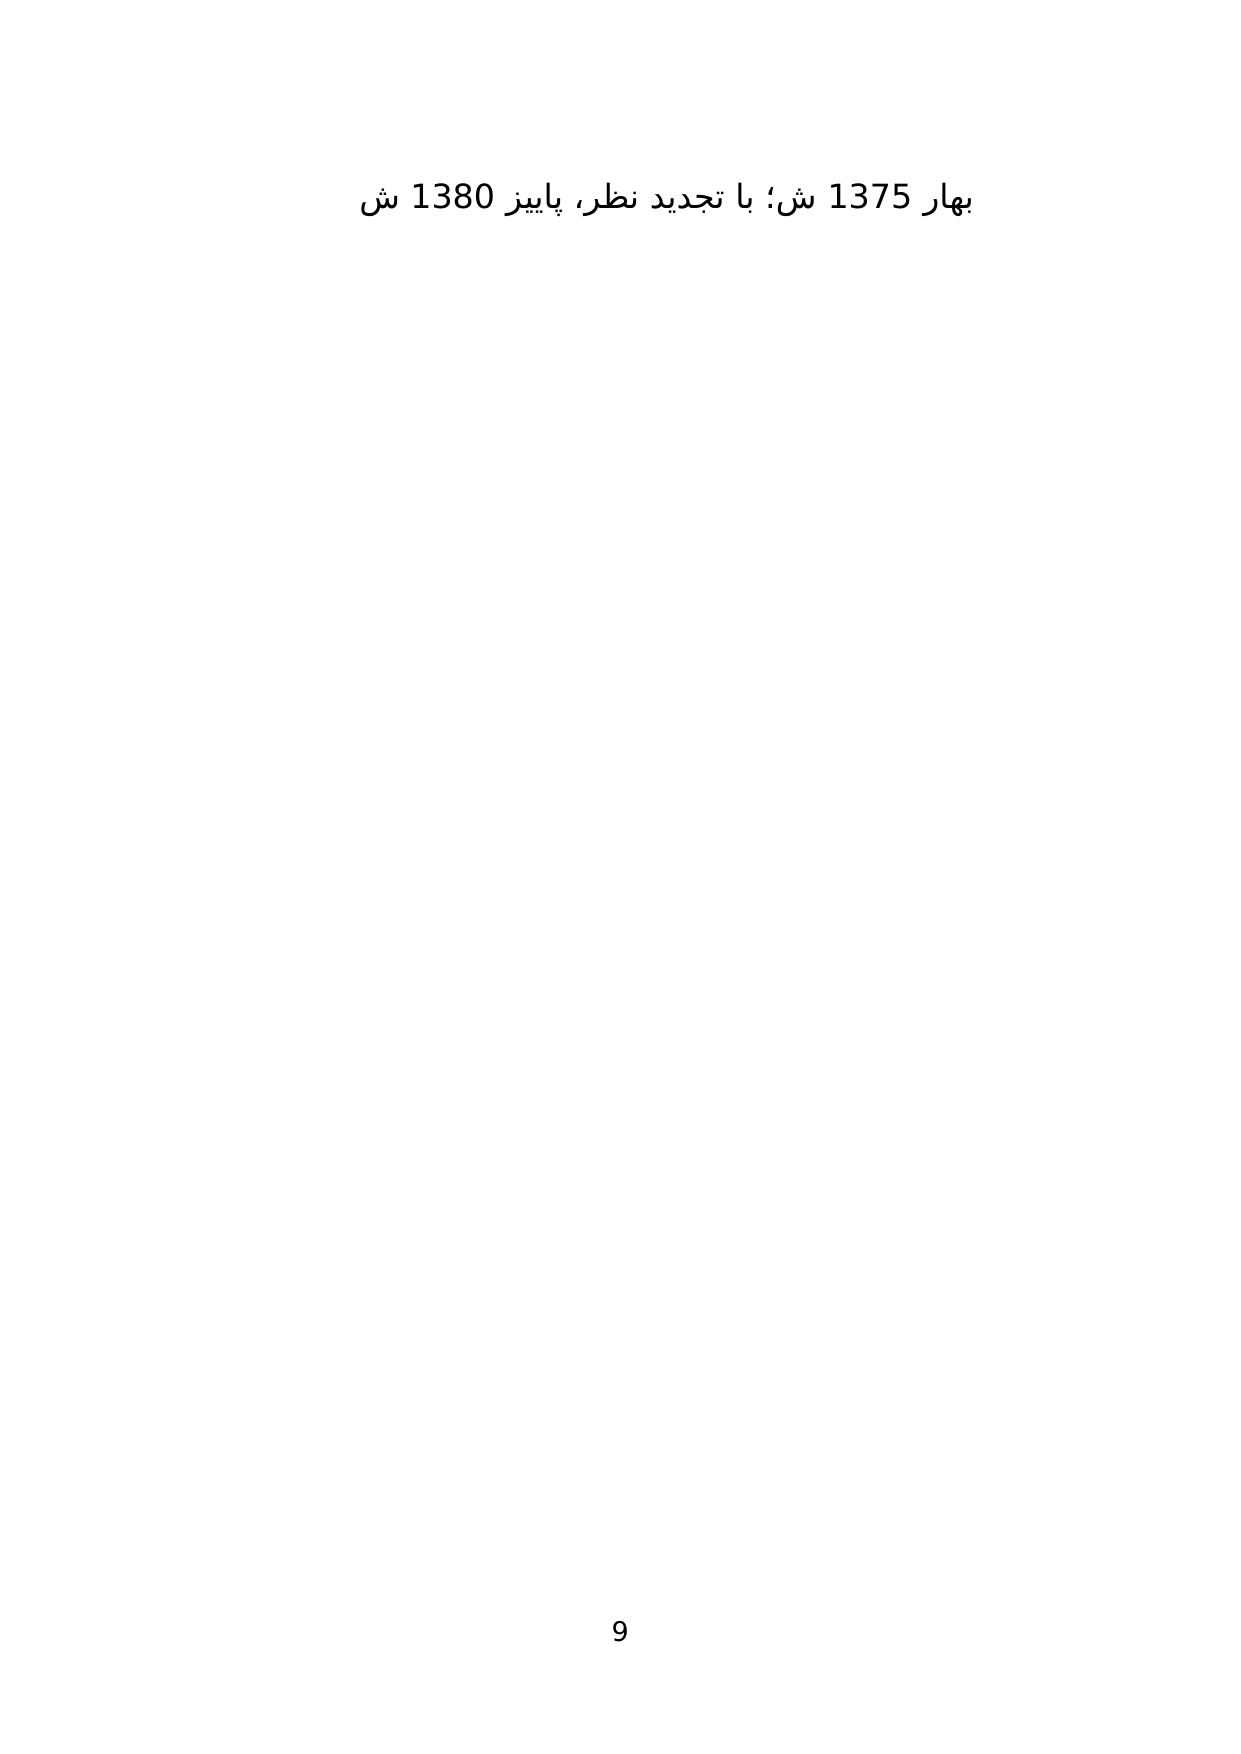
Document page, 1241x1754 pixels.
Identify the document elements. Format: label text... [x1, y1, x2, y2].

text بهار 1375 ش؛ با تجديد نظر، پاييز 1380 ش [236, 177, 1004, 216]
